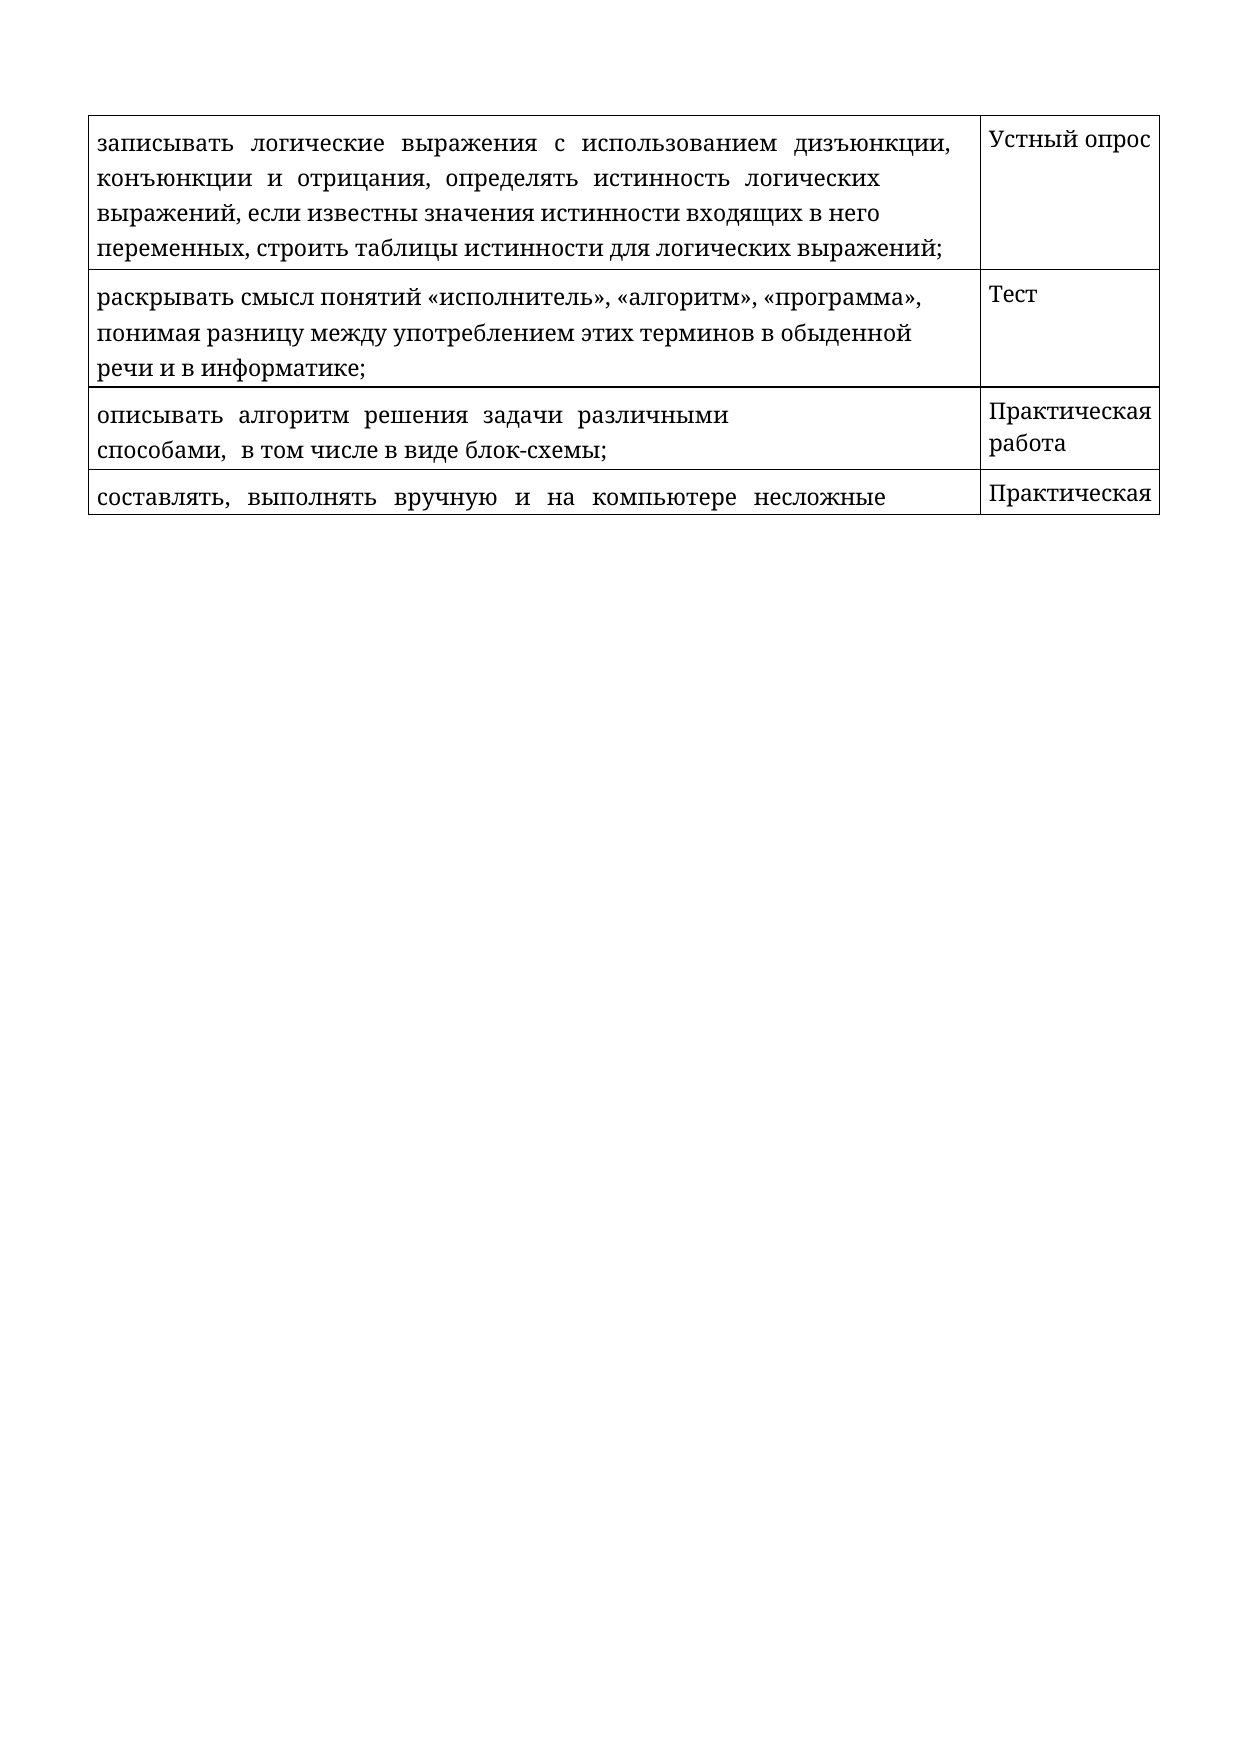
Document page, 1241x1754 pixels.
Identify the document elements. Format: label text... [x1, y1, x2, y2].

table_cell Практическая работа [981, 388, 1159, 468]
table_cell составлять, выполнять вручную и на компьютере несложные [89, 470, 980, 514]
table_cell описывать алгоритм решения задачи различными способами, в том числе в виде блок-схемы; [89, 388, 980, 468]
table_cell Практическая [981, 470, 1159, 514]
table_cell записывать логические выражения с использованием дизъюнкции, конъюнкции и отрицания, определять истинность логических выражений, если известны значения истинности входящих в него переменных, строить таблицы истинности для логических выражений; [89, 116, 980, 269]
table_cell Устный опрос [981, 116, 1159, 269]
table_cell раскрывать смысл понятий «исполнитель», «алгоритм», «программа», понимая разницу между употреблением этих терминов в обыденной речи и в информатике; [89, 270, 980, 386]
table_cell Тест [981, 270, 1159, 386]
